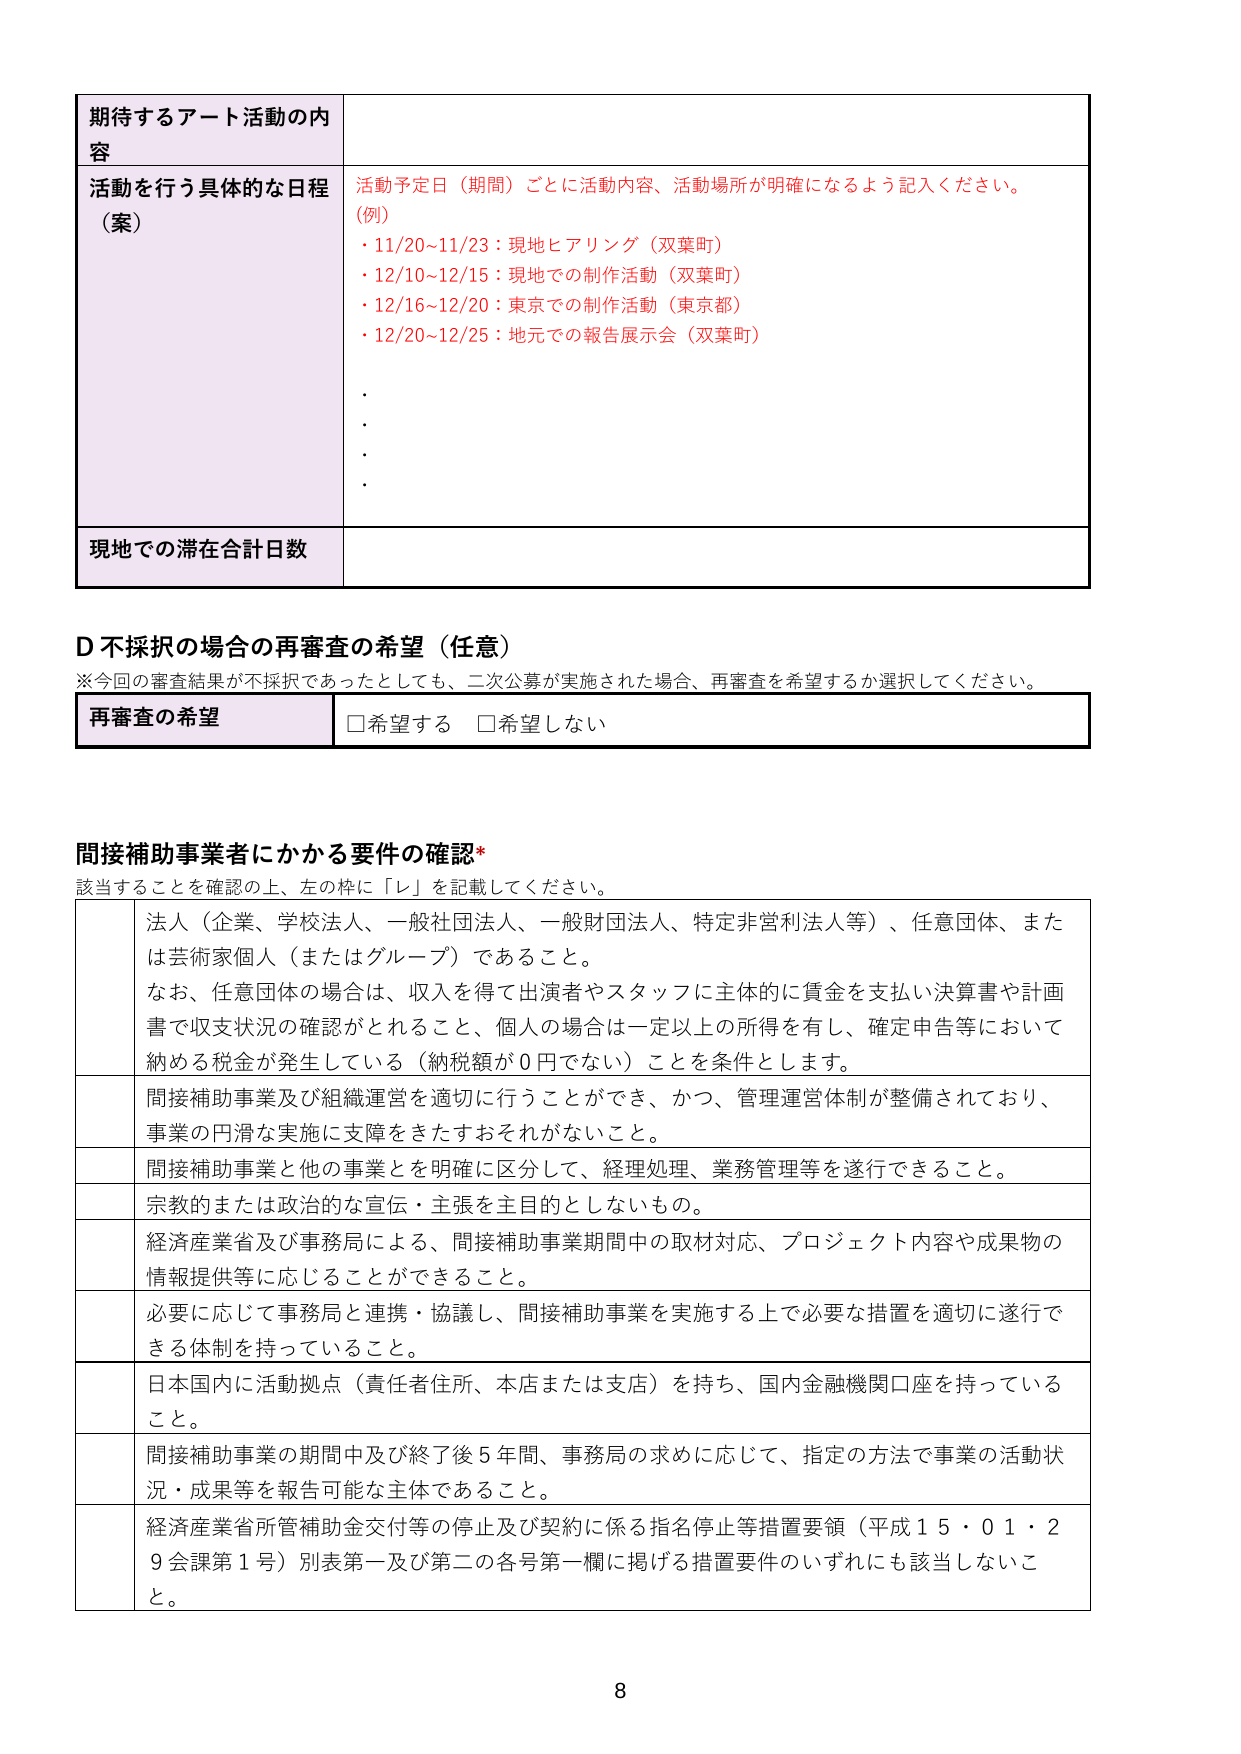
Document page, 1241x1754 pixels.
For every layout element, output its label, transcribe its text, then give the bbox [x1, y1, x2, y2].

table_cell [76, 1148, 134, 1183]
table_cell 必要に応じて事務局と連携・協議し、間接補助事業を実施する上で必要な措置を適切に遂行できる体制を持っていること。 [135, 1291, 1090, 1361]
table_cell 現地での滞在合計日数 [78, 528, 343, 586]
table_cell [344, 95, 1088, 165]
table_cell 間接補助事業の期間中及び終了後５年間、事務局の求めに応じて、指定の方法で事業の活動状況・成果等を報告可能な主体であること。 [135, 1434, 1090, 1504]
table_cell [76, 1363, 134, 1433]
table_cell [76, 1220, 134, 1290]
table_cell 期待するアート活動の内容 [78, 95, 343, 165]
table_cell [76, 1076, 134, 1147]
table_cell [76, 1184, 134, 1219]
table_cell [344, 166, 1088, 526]
table_cell 宗教的または政治的な宣伝・主張を主目的としないもの。 [135, 1184, 1090, 1219]
table_cell 活動を行う具体的な日程 （案） [78, 166, 343, 526]
text 間接補助事業者にかかる要件の確認* [75, 829, 1165, 869]
table_cell [76, 1291, 134, 1361]
table_cell [344, 528, 1088, 586]
table_cell 日本国内に活動拠点（責任者住所、本店または支店）を持ち、国内金融機関口座を持っていること。 [135, 1363, 1090, 1433]
text D不採択の場合の再審査の希望（任意） [75, 622, 1165, 662]
table_cell [76, 1434, 134, 1504]
table_cell 間接補助事業及び組織運営を適切に行うことができ、かつ、管理運営体制が整備されており、事業の円滑な実施に支障をきたすおそれがないこと。 [135, 1076, 1090, 1147]
table_cell 間接補助事業と他の事業とを明確に区分して、経理処理、業務管理等を遂行できること。 [135, 1148, 1090, 1183]
table_cell 経済産業省所管補助金交付等の停止及び契約に係る指名停止等措置要領（平成１５・０１・２９会課第１号）別表第一及び第二の各号第一欄に掲げる措置要件のいずれにも該当しないこと。 [135, 1505, 1090, 1610]
table_cell [76, 1505, 134, 1610]
table_header 再審査の希望 [78, 695, 332, 745]
table_header □希望する □希望しない [335, 695, 1088, 745]
table_cell 経済産業省及び事務局による、間接補助事業期間中の取材対応、プロジェクト内容や成果物の情報提供等に応じることができること。 [135, 1220, 1090, 1290]
text ※今回の審査結果が不採択であったとしても、二次公募が実施された場合、再審査を希望するか選択してください。 [75, 662, 1132, 692]
table_header [76, 900, 134, 1075]
table_header 法人（企業、学校法人、一般社団法人、一般財団法人、特定非営利法人等）、任意団体、または芸術家個人（またはグループ）であること。 なお、任意団体の場合は、収入を得て出演者やスタッフに主体的に賃金を支払い決算書や計画書で収支状況の確認がとれること、個人の場合は一定以上の所得を有し、確定申告等において納める税金が発生している（納税額が0円でない）ことを条件とします。 [135, 900, 1090, 1075]
text 該当することを確認の上、左の枠に「レ」を記載してください。 [75, 869, 1165, 899]
